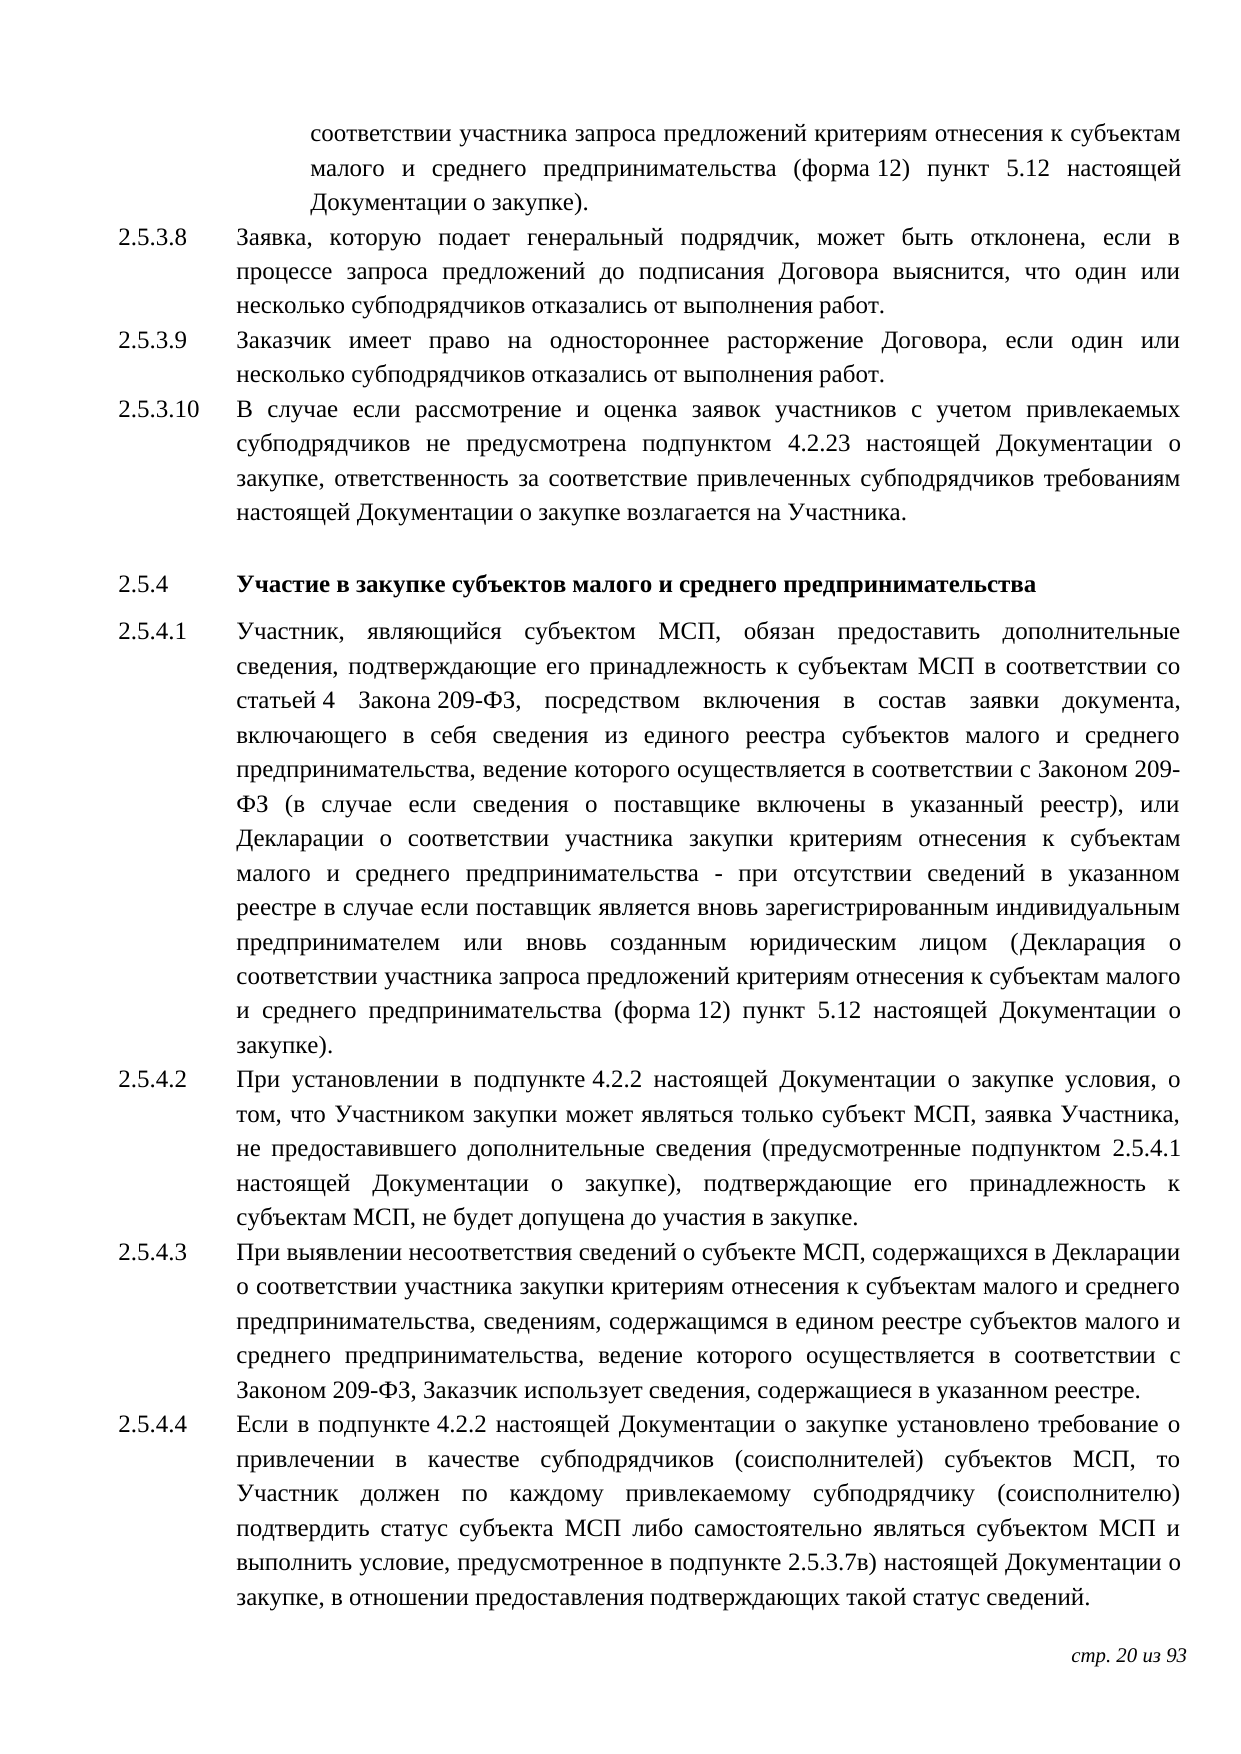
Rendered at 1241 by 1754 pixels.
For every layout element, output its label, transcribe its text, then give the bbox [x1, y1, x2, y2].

text При установлении в подпункте 4.2.2 настоящей Документации о закупке условия, о том, что Участником закупки может являться только субъект МСП, заявка Участника, не предоставившего дополнительные сведения (предусмотренные подпунктом 2.5.4.1 настоящей Документации о закупке), подтверждающие его принадлежность к субъектам МСП, не будет допущена до участия в закупке. [118, 1064, 1181, 1231]
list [251, 118, 1181, 216]
text Заявка, которую подает генеральный подрядчик, может быть отклонена, если в процессе запроса предложений до подписания Договора выяснится, что один или несколько субподрядчиков отказались от выполнения работ. [118, 222, 1181, 319]
text Заказчик имеет право на одностороннее расторжение Договора, если один или несколько субподрядчиков отказались от выполнения работ. [118, 325, 1181, 388]
text При выявлении несоответствия сведений о субъекте МСП, содержащихся в Декларации о соответствии участника закупки критериям отнесения к субъектам малого и среднего предпринимательства, сведениям, содержащимся в едином реестре субъектов малого и среднего предпринимательства, ведение которого осуществляется в соответствии с Законом 209-ФЗ, Заказчик использует сведения, содержащиеся в указанном реестре. [118, 1237, 1181, 1404]
text В случае если рассмотрение и оценка заявок участников с учетом привлекаемых субподрядчиков не предусмотрена подпунктом 4.2.23 настоящей Документации о закупке, ответственность за соответствие привлеченных субподрядчиков требованиям настоящей Документации о закупке возлагается на Участника. [118, 394, 1181, 526]
text Участник, являющийся субъектом МСП, обязан предоставить дополнительные сведения, подтверждающие его принадлежность к субъектам МСП в соответствии со статьей 4 Закона 209-ФЗ, посредством включения в состав заявки документа, включающего в себя сведения из единого реестра субъектов малого и среднего предпринимательства, ведение которого осуществляется в соответствии с Законом 209-ФЗ (в случае если сведения о поставщике включены в указанный реестр), или Декларации о соответствии участника закупки критериям отнесения к субъектам малого и среднего предпринимательства - при отсутствии сведений в указанном реестре в случае если поставщик является вновь зарегистрированным индивидуальным предпринимателем или вновь созданным юридическим лицом (Декларация о соответствии участника запроса предложений критериям отнесения к субъектам малого и среднего предпринимательства (форма 12) пункт 5.12 настоящей Документации о закупке). [118, 616, 1181, 1059]
list Участие в закупке субъектов малого и среднего предпринимательства [118, 569, 1181, 598]
text Если в подпункте 4.2.2 настоящей Документации о закупке установлено требование о привлечении в качестве субподрядчиков (соисполнителей) субъектов МСП, то Участник должен по каждому привлекаемому субподрядчику (соисполнителю) подтвердить статус субъекта МСП либо самостоятельно являться субъектом МСП и выполнить условие, предусмотренное в подпункте 2.5.3.7в) настоящей Документации о закупке, в отношении предоставления подтверждающих такой статус сведений. [118, 1409, 1181, 1611]
